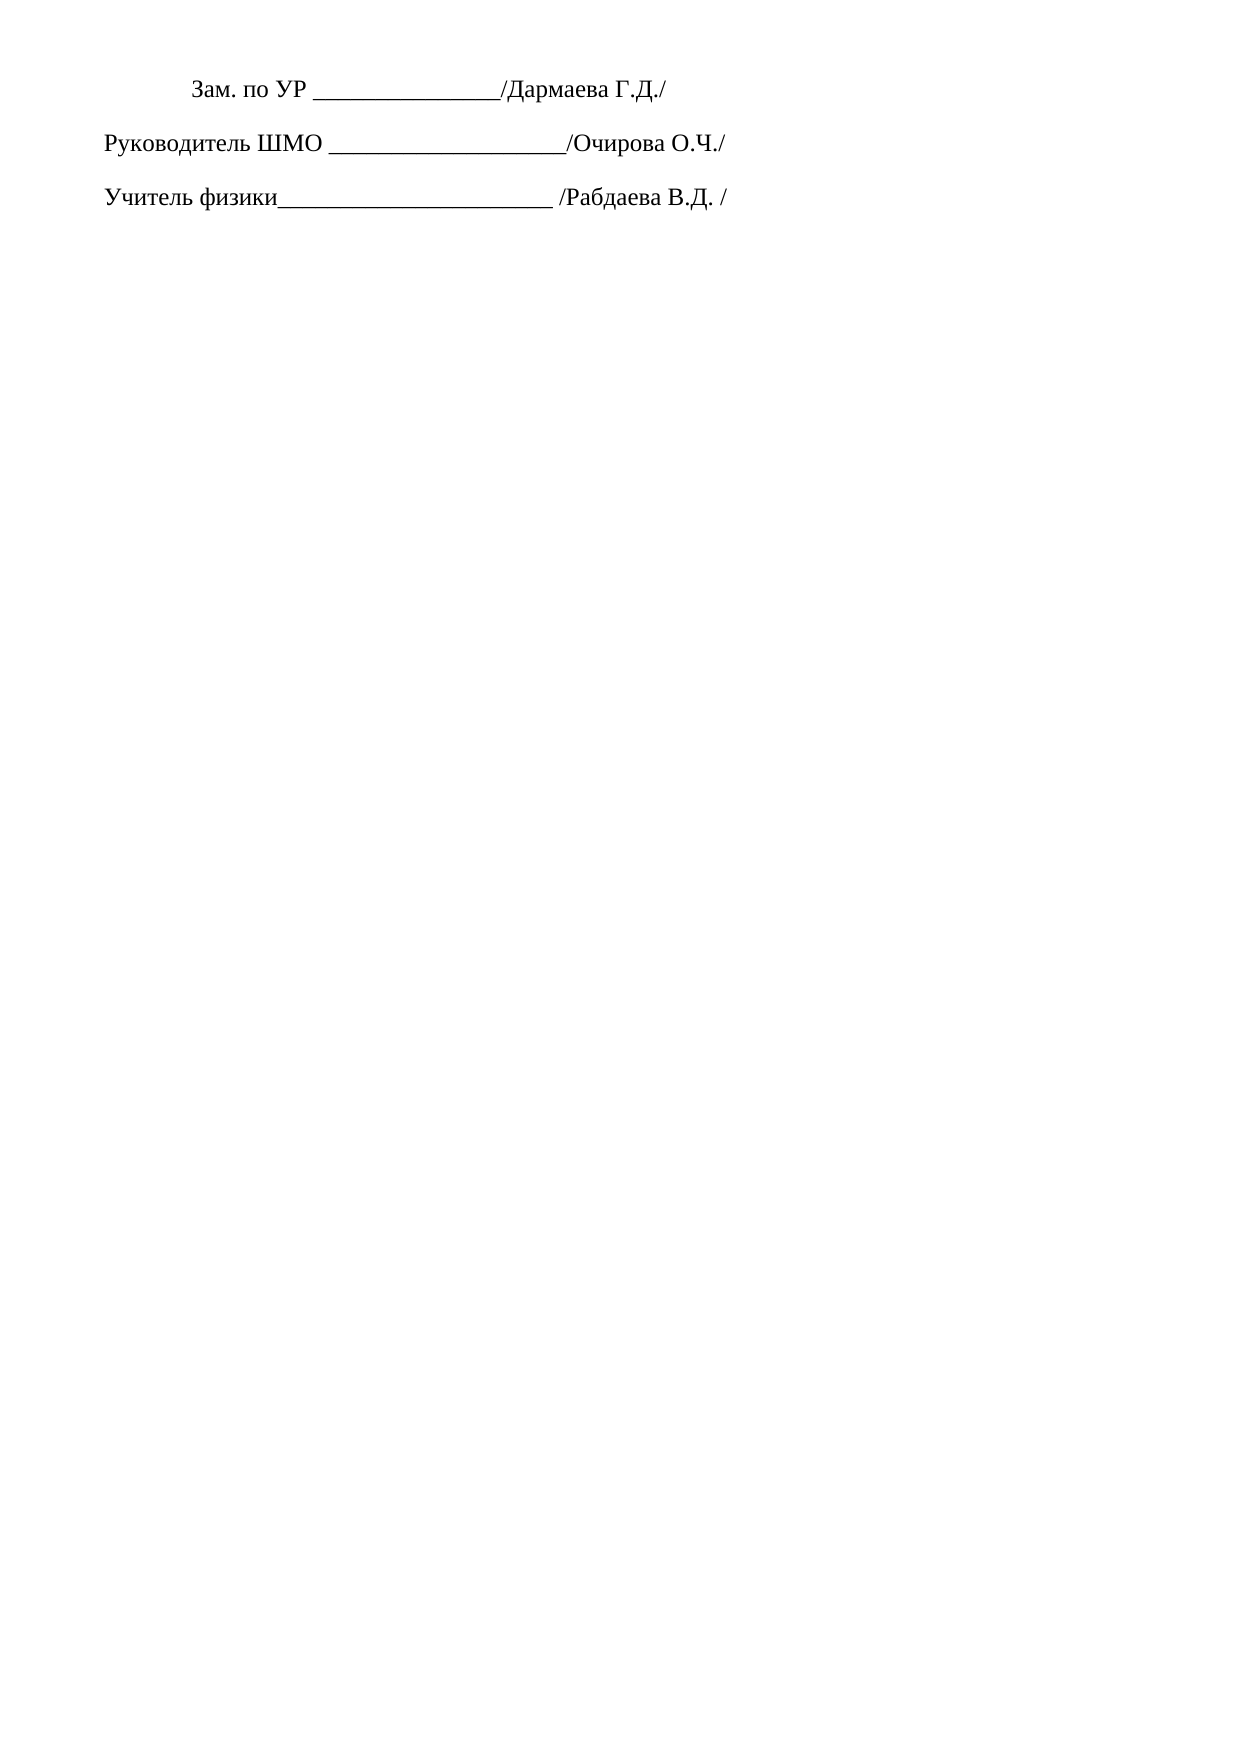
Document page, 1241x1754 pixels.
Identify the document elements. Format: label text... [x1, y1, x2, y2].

text Учитель физики______________________ /Рабдаева В.Д. / [103, 182, 1167, 210]
text Зам. по УР _______________/Дармаева Г.Д./ [103, 74, 1167, 103]
text Руководитель ШМО ___________________/Очирова О.Ч./ [103, 128, 1167, 156]
